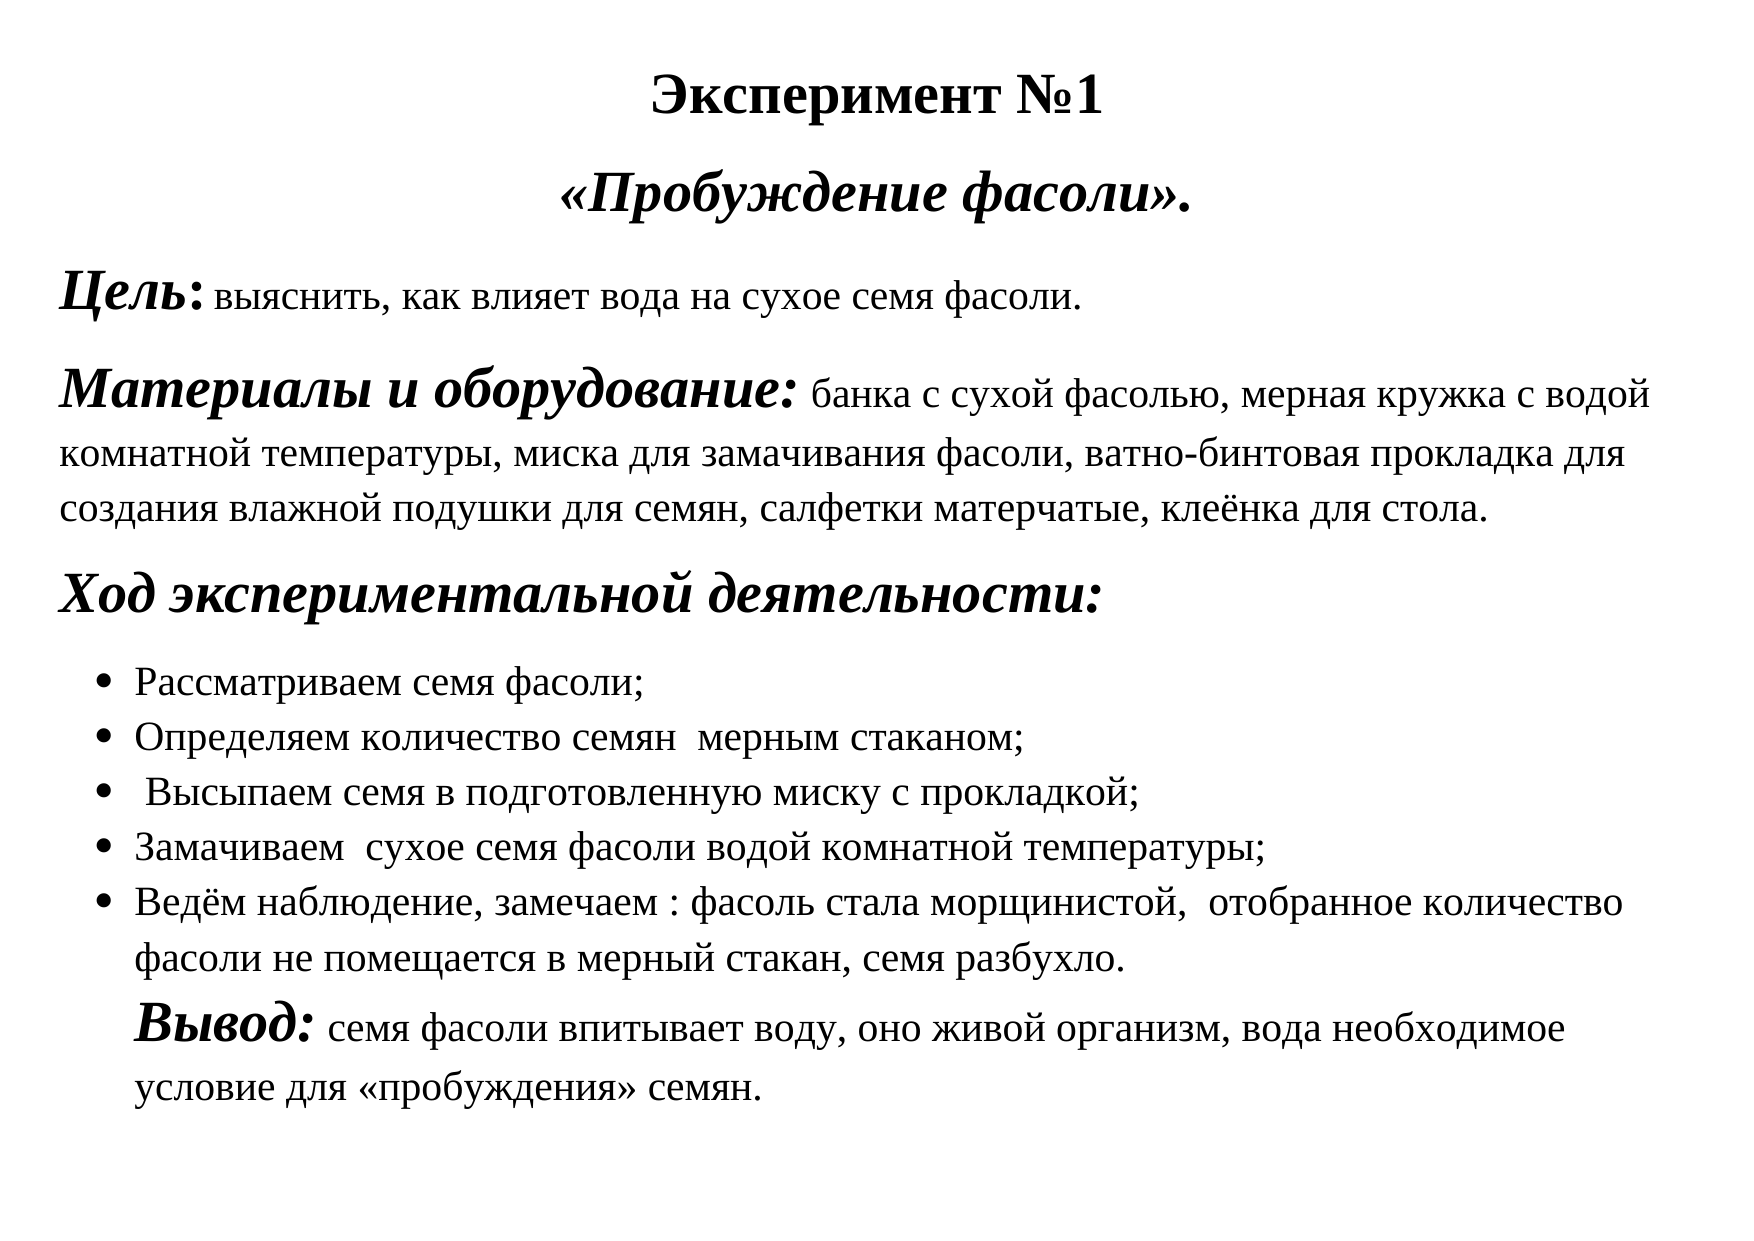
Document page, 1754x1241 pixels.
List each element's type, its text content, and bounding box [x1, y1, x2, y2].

list Определяем количество семян мерным стаканом; [97, 711, 1695, 759]
text Эксперимент №1 [59, 59, 1695, 126]
text «Пробуждение фасоли». [59, 157, 1695, 224]
text Цель: выяснить, как влияет вода на сухое семя фасоли. [59, 255, 1695, 322]
list Рассматриваем семя фасоли; [97, 656, 1695, 704]
text Ход экспериментальной деятельности: [59, 558, 1695, 625]
list Высыпаем семя в подготовленную миску с прокладкой; [97, 766, 1695, 814]
list Ведём наблюдение, замечаем : фасоль стала морщинистой, отобранное количество фасоли не помещается в мерный стакан, семя разбухло. [97, 877, 1695, 980]
list Замачиваем сухое семя фасоли водой комнатной температуры; [97, 822, 1695, 870]
text Материалы и оборудование: банка с сухой фасолью, мерная кружка с водой комнатной температуры, миска для замачивания фасоли, ватно-бинтовая прокладка для создания влажной подушки для семян, салфетки матерчатые, клеёнка для стола. [59, 353, 1695, 530]
list Вывод: семя фасоли впитывает воду, оно живой организм, вода необходимое условие для «пробуждения» семян. [134, 987, 1695, 1109]
